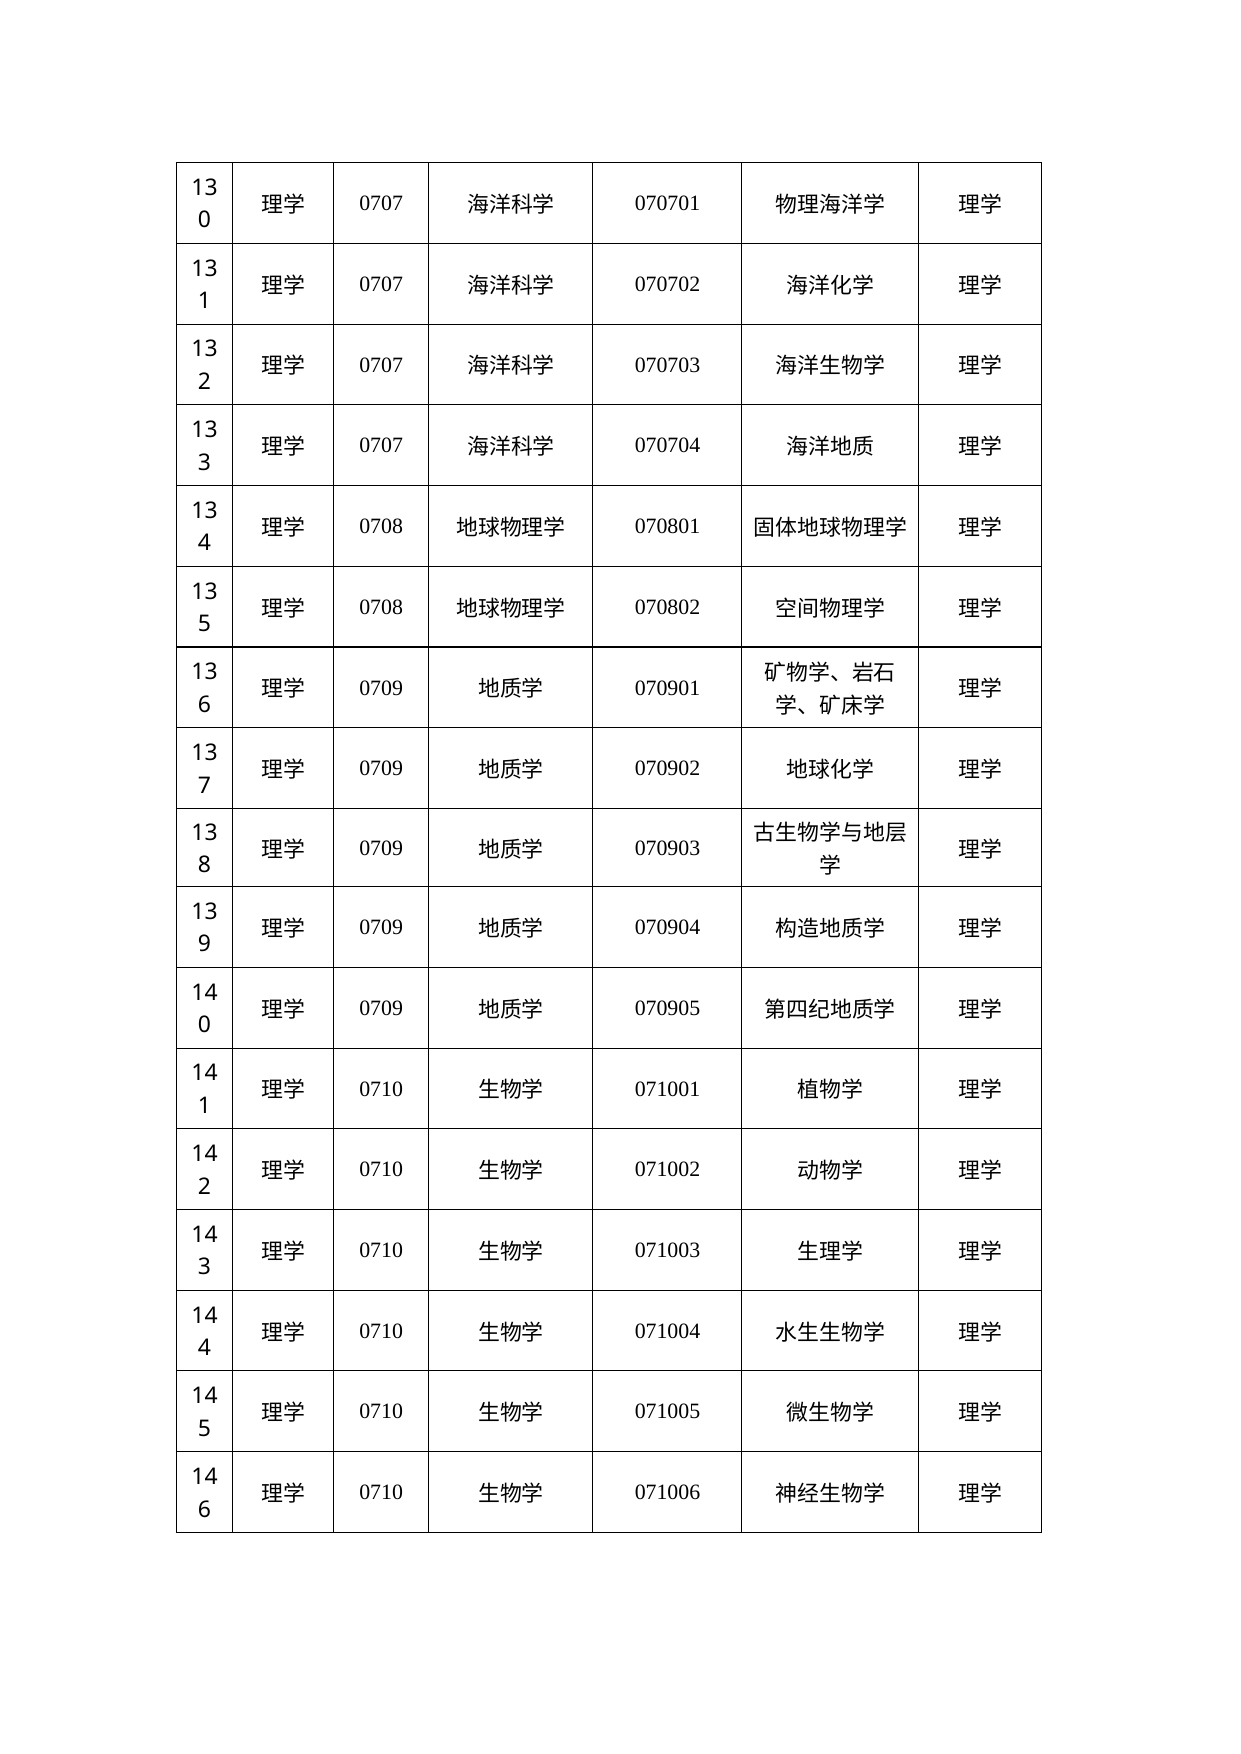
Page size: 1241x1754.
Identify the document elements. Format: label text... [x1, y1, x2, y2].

table_cell 动物学 [742, 1129, 918, 1209]
table_cell 生理学 [742, 1210, 918, 1289]
table_cell 理学 [233, 163, 333, 243]
table_cell 理学 [233, 1210, 333, 1289]
table_cell 理学 [919, 1371, 1041, 1451]
table_cell 130 [177, 163, 232, 243]
table_cell 0710 [334, 1129, 428, 1209]
table_cell 理学 [233, 728, 333, 808]
table_cell 071006 [593, 1452, 741, 1532]
table_cell 理学 [233, 968, 333, 1047]
table_cell 0707 [334, 244, 428, 323]
table_cell 071001 [593, 1049, 741, 1128]
table_cell 133 [177, 405, 232, 485]
table_cell 物理海洋学 [742, 163, 918, 243]
table_cell 070904 [593, 887, 741, 967]
table_cell 070902 [593, 728, 741, 808]
table_cell 070901 [593, 648, 741, 727]
table_cell 145 [177, 1371, 232, 1451]
table_cell 海洋科学 [429, 325, 592, 404]
table_cell 0710 [334, 1371, 428, 1451]
table_cell 0710 [334, 1291, 428, 1370]
table_cell 地质学 [429, 728, 592, 808]
table_cell 070703 [593, 325, 741, 404]
table_cell 固体地球物理学 [742, 486, 918, 566]
table_cell 理学 [233, 887, 333, 967]
table_cell 142 [177, 1129, 232, 1209]
table_cell 矿物学、岩石学、矿床学 [742, 648, 918, 727]
table_cell 0709 [334, 809, 428, 886]
table_cell 理学 [233, 648, 333, 727]
table_cell 地质学 [429, 968, 592, 1047]
table_cell 136 [177, 648, 232, 727]
table_cell 143 [177, 1210, 232, 1289]
table_cell 理学 [919, 1452, 1041, 1532]
table_cell 海洋生物学 [742, 325, 918, 404]
table_cell 构造地质学 [742, 887, 918, 967]
table_cell 理学 [919, 163, 1041, 243]
table_cell 071002 [593, 1129, 741, 1209]
table_cell 地球化学 [742, 728, 918, 808]
table_cell 070903 [593, 809, 741, 886]
table_cell 第四纪地质学 [742, 968, 918, 1047]
table_cell 地球物理学 [429, 567, 592, 646]
table_cell 134 [177, 486, 232, 566]
table_cell 海洋科学 [429, 163, 592, 243]
table_cell 生物学 [429, 1210, 592, 1289]
table_cell 070701 [593, 163, 741, 243]
table_cell 132 [177, 325, 232, 404]
table_cell 理学 [919, 1049, 1041, 1128]
table_cell 071005 [593, 1371, 741, 1451]
table_cell 生物学 [429, 1291, 592, 1370]
table_cell 理学 [233, 1049, 333, 1128]
table_cell 0710 [334, 1049, 428, 1128]
table_cell 理学 [919, 968, 1041, 1047]
table_cell 地质学 [429, 648, 592, 727]
table_cell 0708 [334, 567, 428, 646]
table_cell 理学 [919, 887, 1041, 967]
table_cell 生物学 [429, 1049, 592, 1128]
table_cell 海洋地质 [742, 405, 918, 485]
table_cell 070704 [593, 405, 741, 485]
table_cell 理学 [919, 405, 1041, 485]
table_cell 070905 [593, 968, 741, 1047]
table_cell 海洋化学 [742, 244, 918, 323]
table_cell 理学 [233, 809, 333, 886]
table_cell 139 [177, 887, 232, 967]
table_cell 071004 [593, 1291, 741, 1370]
table_cell 理学 [919, 486, 1041, 566]
table_cell 空间物理学 [742, 567, 918, 646]
table_cell 地质学 [429, 809, 592, 886]
table_cell 理学 [919, 728, 1041, 808]
table_cell 理学 [919, 325, 1041, 404]
table_cell 理学 [919, 648, 1041, 727]
table_cell 理学 [919, 1129, 1041, 1209]
table_cell 146 [177, 1452, 232, 1532]
table_cell 生物学 [429, 1371, 592, 1451]
table_cell 地质学 [429, 887, 592, 967]
table_cell 理学 [233, 1129, 333, 1209]
table_cell 地球物理学 [429, 486, 592, 566]
table_cell 140 [177, 968, 232, 1047]
table_cell 理学 [233, 486, 333, 566]
table_cell 0707 [334, 405, 428, 485]
table_cell 理学 [919, 809, 1041, 886]
table_cell 理学 [233, 405, 333, 485]
table_cell 0710 [334, 1452, 428, 1532]
table_cell 理学 [233, 244, 333, 323]
table_cell 生物学 [429, 1129, 592, 1209]
table_cell 海洋科学 [429, 405, 592, 485]
table_cell 0709 [334, 887, 428, 967]
table_cell 0707 [334, 163, 428, 243]
table_cell 0709 [334, 648, 428, 727]
table_cell 理学 [233, 1291, 333, 1370]
table_cell 137 [177, 728, 232, 808]
table_cell 理学 [919, 1210, 1041, 1289]
table_cell 神经生物学 [742, 1452, 918, 1532]
table_cell 070801 [593, 486, 741, 566]
table_cell 131 [177, 244, 232, 323]
table_cell 070702 [593, 244, 741, 323]
table_cell 0708 [334, 486, 428, 566]
table_cell 071003 [593, 1210, 741, 1289]
table_cell 古生物学与地层学 [742, 809, 918, 886]
table_cell 144 [177, 1291, 232, 1370]
table_cell 141 [177, 1049, 232, 1128]
table_cell 0707 [334, 325, 428, 404]
table_cell 138 [177, 809, 232, 886]
table_cell 微生物学 [742, 1371, 918, 1451]
table_cell 理学 [233, 567, 333, 646]
table_cell 海洋科学 [429, 244, 592, 323]
table_cell 理学 [919, 1291, 1041, 1370]
table_cell 理学 [233, 1371, 333, 1451]
table_cell 理学 [919, 567, 1041, 646]
table_cell 水生生物学 [742, 1291, 918, 1370]
table_cell 135 [177, 567, 232, 646]
table_cell 理学 [233, 1452, 333, 1532]
table_cell 0709 [334, 968, 428, 1047]
table_cell 生物学 [429, 1452, 592, 1532]
table_cell 0710 [334, 1210, 428, 1289]
table_cell 070802 [593, 567, 741, 646]
table_cell 理学 [919, 244, 1041, 323]
table_cell 植物学 [742, 1049, 918, 1128]
table_cell 理学 [233, 325, 333, 404]
table_cell 0709 [334, 728, 428, 808]
